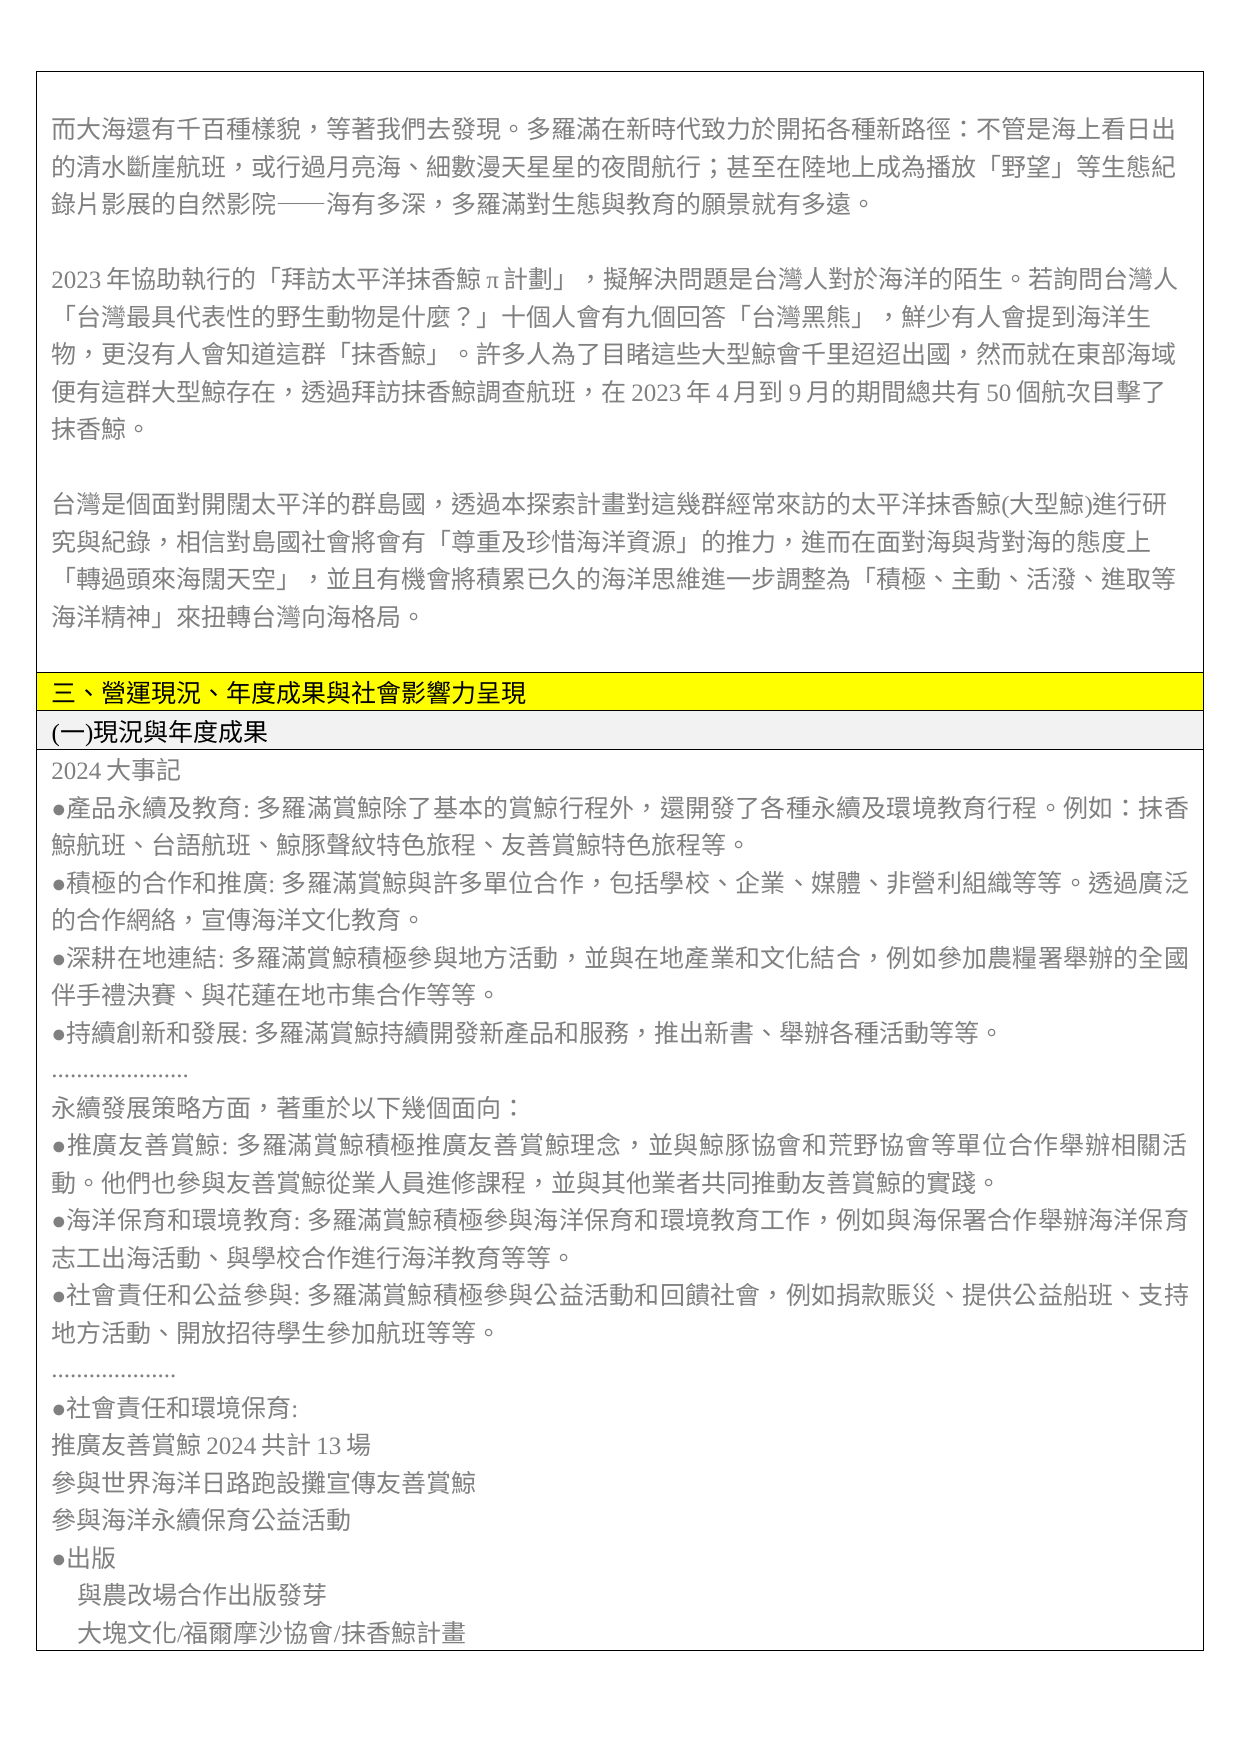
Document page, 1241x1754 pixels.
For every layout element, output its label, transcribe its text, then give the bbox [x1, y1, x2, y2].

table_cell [37, 72, 1203, 672]
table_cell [37, 750, 1203, 1650]
table_cell 三、營運現況、年度成果與社會影響力呈現 [37, 673, 1203, 710]
table_cell (一)現況與年度成果 [37, 711, 1203, 749]
